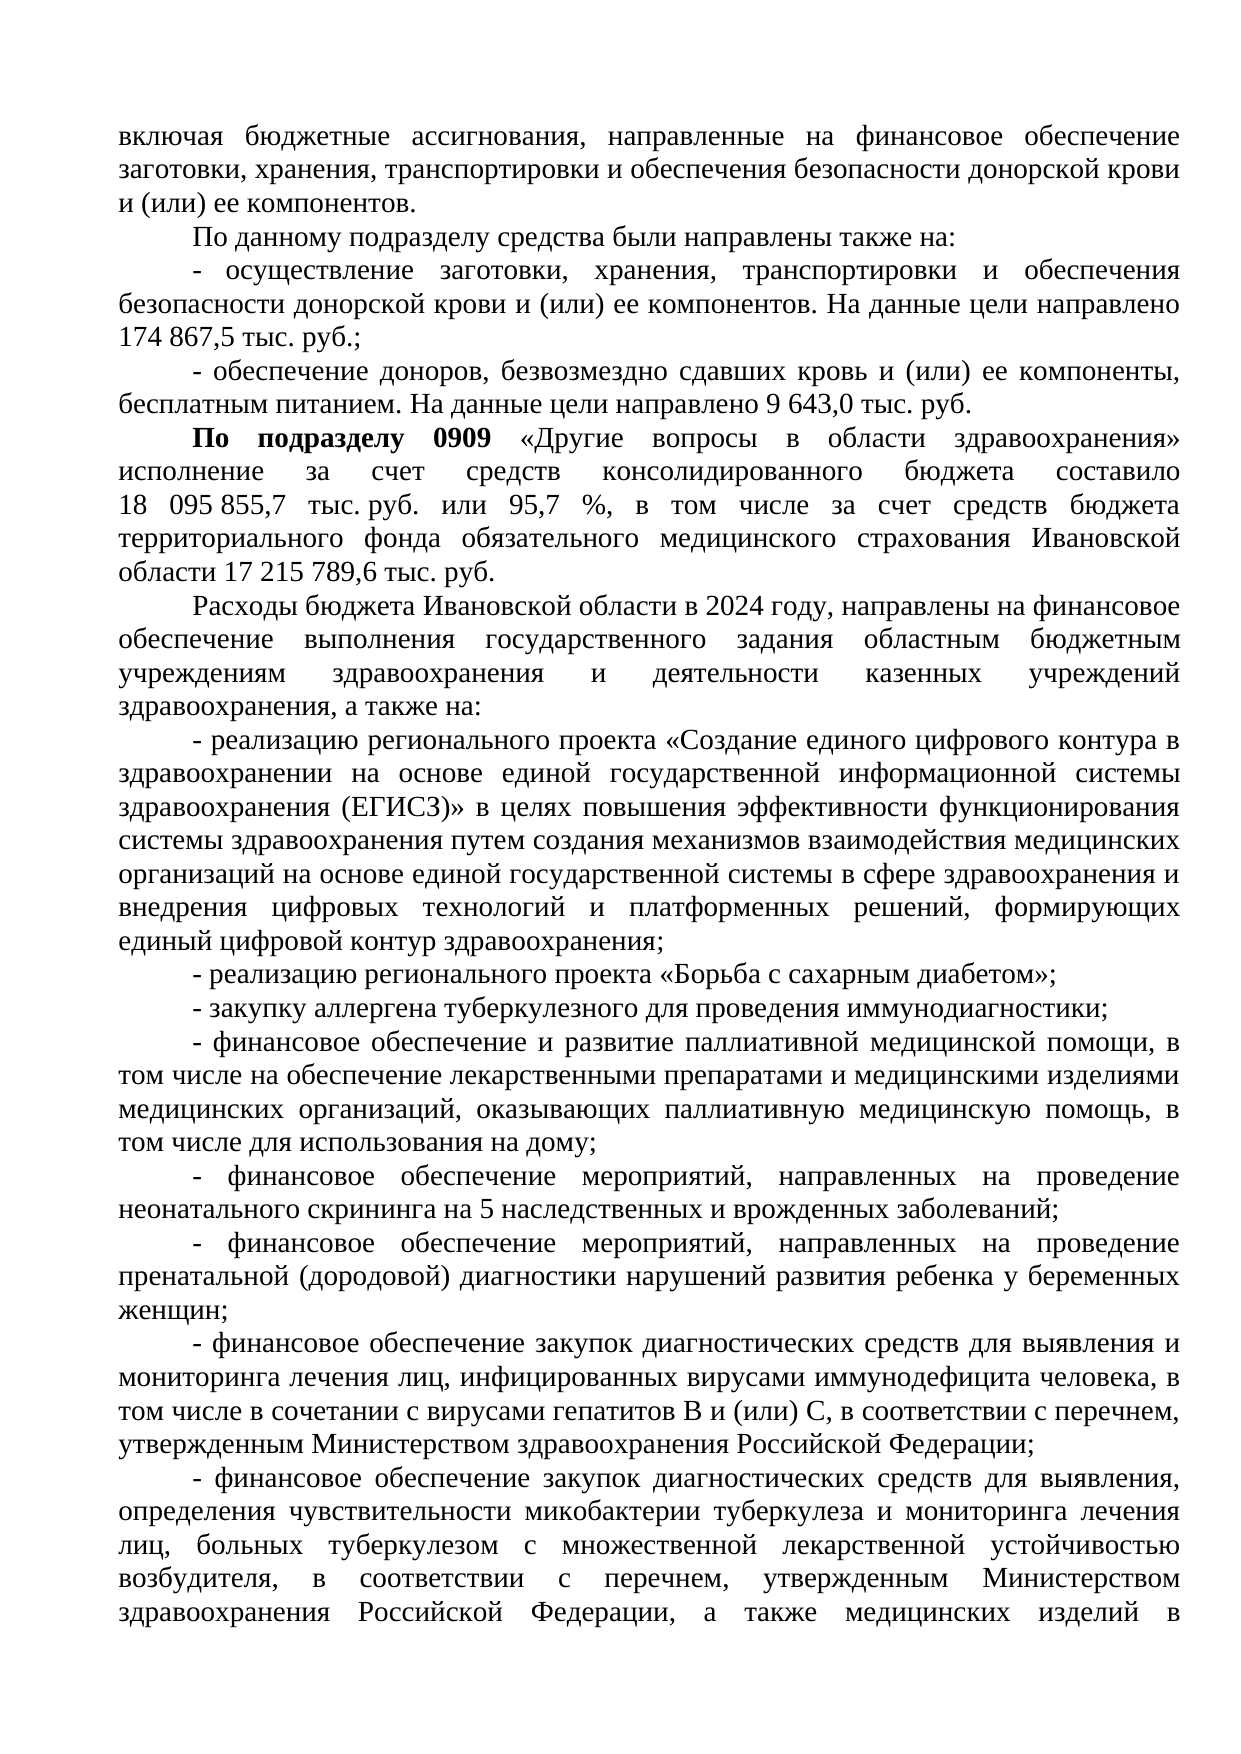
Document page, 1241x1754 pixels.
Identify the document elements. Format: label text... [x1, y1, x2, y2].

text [118, 1460, 1181, 1627]
text - закупку аллергена туберкулезного для проведения иммунодиагностики; [118, 990, 1181, 1024]
text - финансовое обеспечение мероприятий, направленных на проведение неонатального скрининга на 5 наследственных и врожденных заболеваний; [118, 1158, 1181, 1225]
text - реализацию регионального проекта «Борьба с сахарным диабетом»; [118, 957, 1181, 990]
text - финансовое обеспечение закупок диагностических средств для выявления и мониторинга лечения лиц, инфицированных вирусами иммунодефицита человека, в том числе в сочетании с вирусами гепатитов B и (или) C, в соответствии с перечнем, утвержденным Министерством здравоохранения Российской Федерации; [118, 1326, 1181, 1460]
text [118, 118, 1181, 219]
text Расходы бюджета Ивановской области в 2024 году, направлены на финансовое обеспечение выполнения государственного задания областным бюджетным учреждениям здравоохранения и деятельности казенных учреждений здравоохранения, а также на: [118, 588, 1181, 722]
text По данному подразделу средства были направлены также на: [118, 219, 1181, 252]
text - финансовое обеспечение и развитие паллиативной медицинской помощи, в том числе на обеспечение лекарственными препаратами и медицинскими изделиями медицинских организаций, оказывающих паллиативную медицинскую помощь, в том числе для использования на дому; [118, 1024, 1181, 1158]
text - обеспечение доноров, безвозмездно сдавших кровь и (или) ее компоненты, бесплатным питанием. На данные цели направлено 9 643,0 тыс. руб. [118, 353, 1181, 420]
text - реализацию регионального проекта «Создание единого цифрового контура в здравоохранении на основе единой государственной информационной системы здравоохранения (ЕГИСЗ)» в целях повышения эффективности функционирования системы здравоохранения путем создания механизмов взаимодействия медицинских организаций на основе единой государственной системы в сфере здравоохранения и внедрения цифровых технологий и платформенных решений, формирующих единый цифровой контур здравоохранения; [118, 722, 1181, 957]
text - финансовое обеспечение мероприятий, направленных на проведение пренатальной (дородовой) диагностики нарушений развития ребенка у беременных женщин; [118, 1225, 1181, 1326]
text - осуществление заготовки, хранения, транспортировки и обеспечения безопасности донорской крови и (или) ее компонентов. На данные цели направлено 174 867,5 тыс. руб.; [118, 252, 1181, 353]
text По подразделу 0909 «Другие вопросы в области здравоохранения» исполнение за счет средств консолидированного бюджета составило 18 095 855,7 тыс. руб. или 95,7 %, в том числе за счет средств бюджета территориального фонда обязательного медицинского страхования Ивановской области 17 215 789,6 тыс. руб. [118, 420, 1181, 588]
